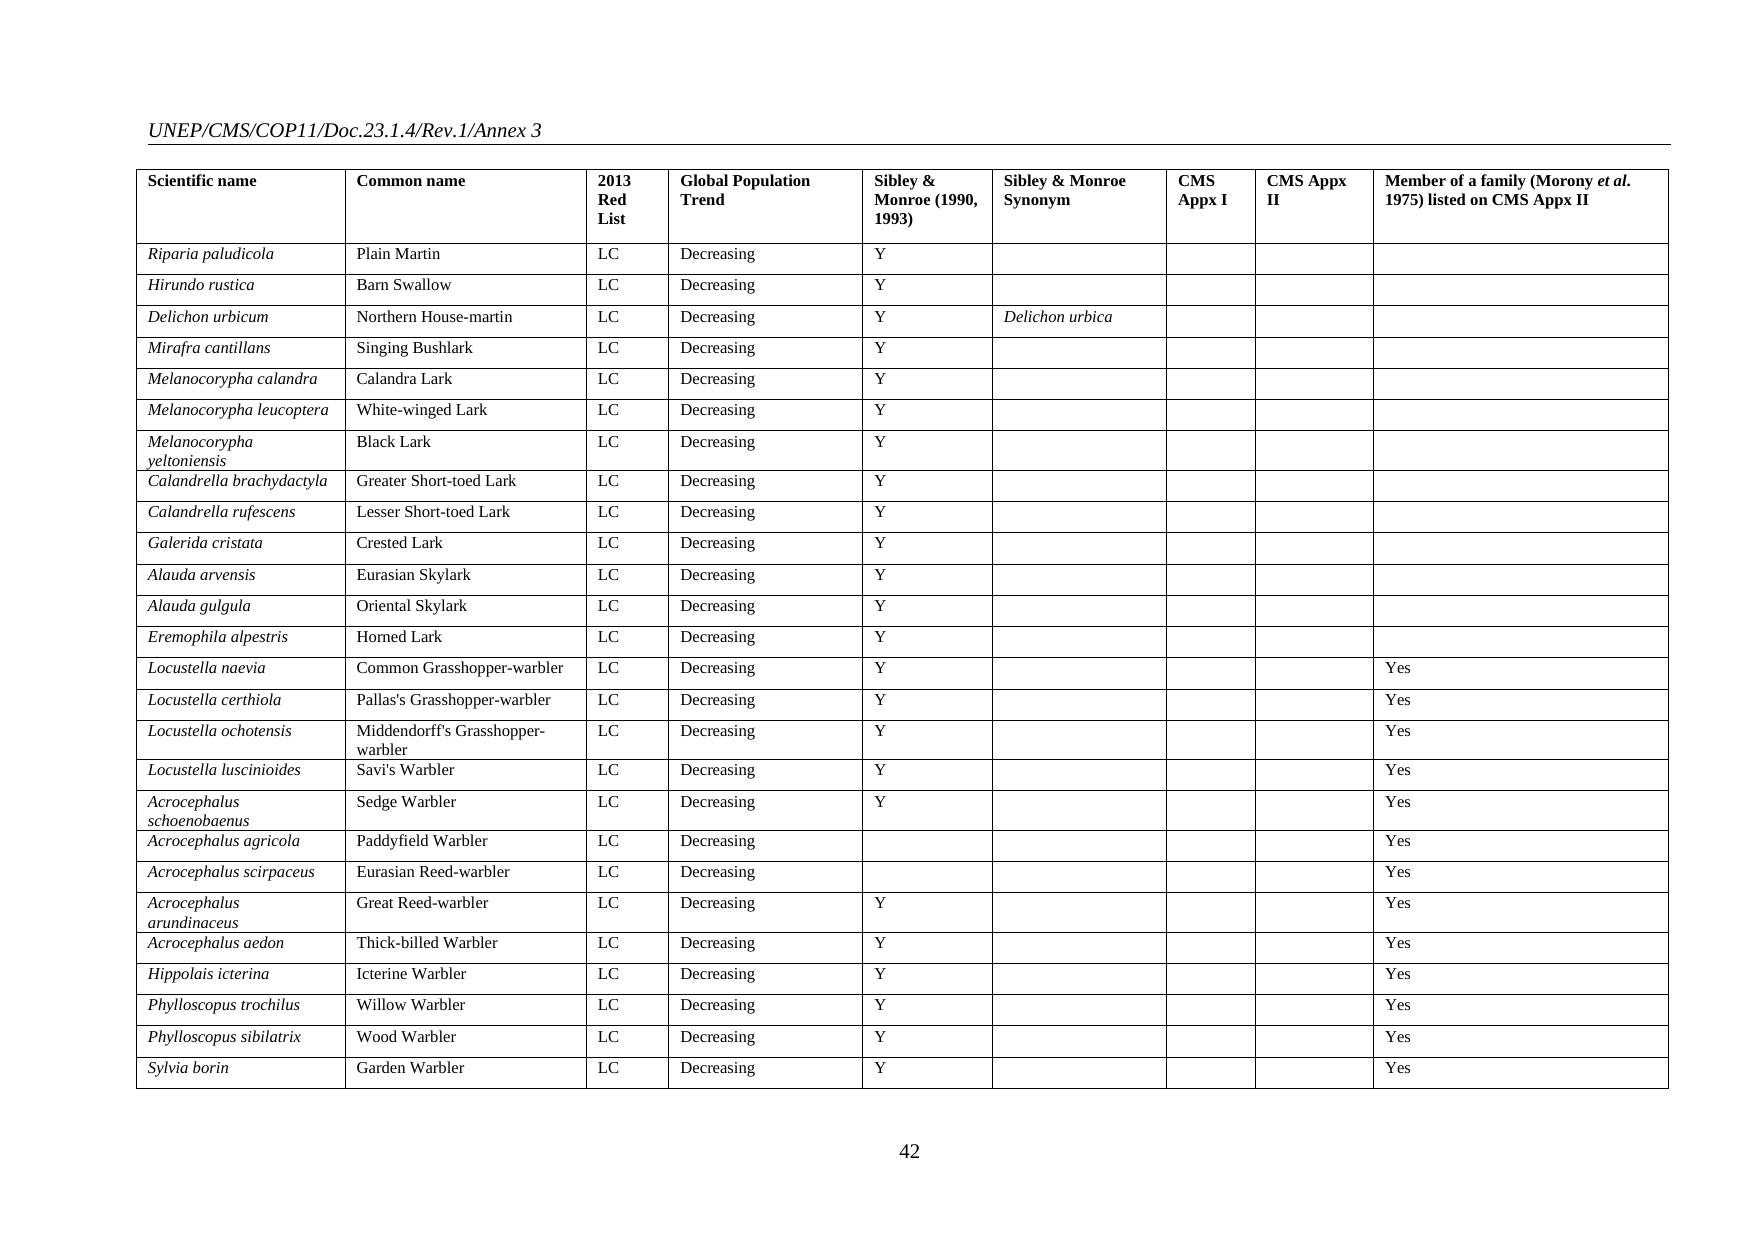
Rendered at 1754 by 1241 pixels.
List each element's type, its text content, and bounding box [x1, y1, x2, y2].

table_cell [1256, 627, 1373, 657]
table_cell LC [587, 471, 668, 501]
table_cell LC [587, 338, 668, 368]
table_cell Y [863, 533, 992, 563]
table_cell Y [863, 275, 992, 305]
table_cell Oriental Skylark [346, 596, 586, 626]
table_cell [1167, 431, 1255, 470]
table_cell Yes [1374, 893, 1668, 932]
table_cell Decreasing [669, 306, 862, 337]
table_cell Icterine Warbler [346, 964, 586, 994]
table_cell Decreasing [669, 791, 862, 830]
table_cell [993, 533, 1166, 563]
table_cell Acrocephalus agricola [137, 831, 345, 861]
table_cell [993, 862, 1166, 892]
table_cell [993, 893, 1166, 932]
table_cell [993, 338, 1166, 368]
table_cell Y [863, 1058, 992, 1088]
table_cell [1374, 369, 1668, 399]
table_cell Y [863, 471, 992, 501]
table_cell LC [587, 565, 668, 595]
table_cell Mirafra cantillans [137, 338, 345, 368]
table_cell Acrocephalus arundinaceus [137, 893, 345, 932]
table_cell LC [587, 306, 668, 337]
table_cell [1374, 306, 1668, 337]
table_cell Yes [1374, 690, 1668, 720]
table_cell Phylloscopus trochilus [137, 995, 345, 1025]
table_cell [993, 791, 1166, 830]
table_cell Y [863, 933, 992, 963]
table_header Global Population Trend [669, 170, 862, 243]
table_cell Decreasing [669, 721, 862, 759]
table_cell Barn Swallow [346, 275, 586, 305]
table_cell [1256, 831, 1373, 861]
table_cell [1256, 1026, 1373, 1057]
table_cell [1374, 596, 1668, 626]
table_header CMS Appx I [1167, 170, 1255, 243]
table_cell Y [863, 502, 992, 532]
table_cell [1256, 862, 1373, 892]
table_cell [1167, 565, 1255, 595]
table_cell Pallas's Grasshopper-warbler [346, 690, 586, 720]
table_header Sibley & Monroe Synonym [993, 170, 1166, 243]
table_cell Hirundo rustica [137, 275, 345, 305]
table_cell Phylloscopus sibilatrix [137, 1026, 345, 1057]
table_cell [1167, 1026, 1255, 1057]
table_cell Black Lark [346, 431, 586, 470]
table_cell LC [587, 893, 668, 932]
table_cell [1167, 964, 1255, 994]
table_cell [1374, 502, 1668, 532]
table_cell [1256, 306, 1373, 337]
table_cell Wood Warbler [346, 1026, 586, 1057]
table_cell LC [587, 933, 668, 963]
table_cell [993, 471, 1166, 501]
table_header Member of a family (Morony et al. 1975) listed on CMS Appx II [1374, 170, 1668, 243]
table_cell Delichon urbicum [137, 306, 345, 337]
table_cell Decreasing [669, 831, 862, 861]
table_cell LC [587, 533, 668, 563]
table_cell Y [863, 1026, 992, 1057]
table_cell Delichon urbica [993, 306, 1166, 337]
table_cell [1256, 791, 1373, 830]
table_cell [1374, 627, 1668, 657]
table_cell Decreasing [669, 1058, 862, 1088]
table_cell [1167, 471, 1255, 501]
table_cell Melanocorypha yeltoniensis [137, 431, 345, 470]
table_cell Y [863, 658, 992, 688]
table_cell Yes [1374, 862, 1668, 892]
table_cell Common Grasshopper-warbler [346, 658, 586, 688]
table_cell Lesser Short-toed Lark [346, 502, 586, 532]
table_cell LC [587, 431, 668, 470]
table_cell Acrocephalus schoenobaenus [137, 791, 345, 830]
table_cell Eremophila alpestris [137, 627, 345, 657]
table_cell [1167, 862, 1255, 892]
table_cell [1256, 471, 1373, 501]
table_cell [993, 400, 1166, 430]
table_cell LC [587, 1058, 668, 1088]
table_cell LC [587, 791, 668, 830]
table_cell Y [863, 431, 992, 470]
table_cell [993, 244, 1166, 274]
table_cell [1167, 596, 1255, 626]
table_cell Melanocorypha leucoptera [137, 400, 345, 430]
table_cell [993, 658, 1166, 688]
table_cell [1374, 471, 1668, 501]
table_cell Y [863, 995, 992, 1025]
table_cell Sylvia borin [137, 1058, 345, 1088]
table_cell Acrocephalus scirpaceus [137, 862, 345, 892]
table_cell [1167, 400, 1255, 430]
table_cell [863, 831, 992, 861]
table_cell [993, 596, 1166, 626]
table_cell Calandrella rufescens [137, 502, 345, 532]
table_cell LC [587, 964, 668, 994]
table_cell [1256, 502, 1373, 532]
table_cell Y [863, 565, 992, 595]
table_cell Calandrella brachydactyla [137, 471, 345, 501]
table_header Sibley & Monroe (1990, 1993) [863, 170, 992, 243]
table_cell [993, 933, 1166, 963]
table_cell Decreasing [669, 400, 862, 430]
table_cell Hippolais icterina [137, 964, 345, 994]
table_cell Decreasing [669, 995, 862, 1025]
table_cell Decreasing [669, 690, 862, 720]
table_cell Y [863, 690, 992, 720]
table_cell Melanocorypha calandra [137, 369, 345, 399]
table_cell Decreasing [669, 658, 862, 688]
table_cell [1167, 933, 1255, 963]
table_cell Yes [1374, 760, 1668, 790]
table_cell Yes [1374, 964, 1668, 994]
table_cell [1256, 658, 1373, 688]
table_cell Eurasian Reed-warbler [346, 862, 586, 892]
table_cell [993, 1026, 1166, 1057]
table_cell [1167, 831, 1255, 861]
table_cell Garden Warbler [346, 1058, 586, 1088]
table_cell Galerida cristata [137, 533, 345, 563]
table_cell [1256, 721, 1373, 759]
table_cell [1256, 431, 1373, 470]
table_cell [993, 690, 1166, 720]
table_cell [1256, 244, 1373, 274]
table_cell Calandra Lark [346, 369, 586, 399]
table_cell LC [587, 690, 668, 720]
table_cell Paddyfield Warbler [346, 831, 586, 861]
table_cell Locustella luscinioides [137, 760, 345, 790]
table_cell LC [587, 627, 668, 657]
table_cell LC [587, 658, 668, 688]
table_header Common name [346, 170, 586, 243]
table_cell Decreasing [669, 431, 862, 470]
table_cell LC [587, 502, 668, 532]
table_cell [1256, 369, 1373, 399]
table_cell [1374, 244, 1668, 274]
table_cell LC [587, 596, 668, 626]
table_cell Locustella naevia [137, 658, 345, 688]
table_cell Decreasing [669, 275, 862, 305]
table_cell [1256, 400, 1373, 430]
table_cell Y [863, 964, 992, 994]
table_cell LC [587, 721, 668, 759]
table_cell [1374, 565, 1668, 595]
table_cell Acrocephalus aedon [137, 933, 345, 963]
table_cell Yes [1374, 933, 1668, 963]
table_cell Middendorff's Grasshopper-warbler [346, 721, 586, 759]
table_cell LC [587, 760, 668, 790]
table_cell Yes [1374, 831, 1668, 861]
table_cell Y [863, 596, 992, 626]
table_cell [1256, 690, 1373, 720]
table_cell Y [863, 306, 992, 337]
table_cell [1167, 658, 1255, 688]
table_cell Y [863, 627, 992, 657]
table_cell [1167, 791, 1255, 830]
table_cell [1167, 1058, 1255, 1088]
table_cell Y [863, 244, 992, 274]
table_cell Sedge Warbler [346, 791, 586, 830]
table_cell LC [587, 369, 668, 399]
table_cell Yes [1374, 791, 1668, 830]
table_cell [1374, 275, 1668, 305]
table_cell [1256, 533, 1373, 563]
table_cell [1374, 533, 1668, 563]
table_cell [1256, 338, 1373, 368]
table_cell Crested Lark [346, 533, 586, 563]
table_cell [993, 431, 1166, 470]
table_cell Decreasing [669, 471, 862, 501]
table_cell Y [863, 893, 992, 932]
table_cell Decreasing [669, 338, 862, 368]
table_cell Alauda arvensis [137, 565, 345, 595]
table_cell Decreasing [669, 244, 862, 274]
table_cell [993, 502, 1166, 532]
table_cell Horned Lark [346, 627, 586, 657]
table_cell [993, 275, 1166, 305]
table_cell [993, 565, 1166, 595]
table_cell White-winged Lark [346, 400, 586, 430]
table_cell LC [587, 244, 668, 274]
table_cell LC [587, 1026, 668, 1057]
table_cell LC [587, 275, 668, 305]
table_cell Willow Warbler [346, 995, 586, 1025]
table_cell [1167, 995, 1255, 1025]
table_cell [1374, 431, 1668, 470]
table_cell [993, 964, 1166, 994]
table_cell [1167, 244, 1255, 274]
table_cell Decreasing [669, 502, 862, 532]
table_cell [993, 995, 1166, 1025]
table_cell [993, 721, 1166, 759]
table_cell [1167, 306, 1255, 337]
table_cell Riparia paludicola [137, 244, 345, 274]
table_cell [993, 831, 1166, 861]
table_cell Decreasing [669, 369, 862, 399]
table_header 2013 Red List [587, 170, 668, 243]
table_cell Yes [1374, 1058, 1668, 1088]
table_cell [1256, 1058, 1373, 1088]
table_header CMS Appx II [1256, 170, 1373, 243]
table_cell [1167, 275, 1255, 305]
table_cell [1167, 690, 1255, 720]
table_cell [1167, 369, 1255, 399]
table_cell Locustella ochotensis [137, 721, 345, 759]
table_cell LC [587, 400, 668, 430]
table_cell LC [587, 831, 668, 861]
table_cell [993, 627, 1166, 657]
table_cell Yes [1374, 995, 1668, 1025]
table_cell [1167, 338, 1255, 368]
table_cell Y [863, 760, 992, 790]
table_cell [1167, 502, 1255, 532]
table_cell Y [863, 721, 992, 759]
table_cell [1167, 760, 1255, 790]
table_cell Decreasing [669, 565, 862, 595]
table_cell [1256, 565, 1373, 595]
table_cell [1167, 721, 1255, 759]
table_cell Yes [1374, 658, 1668, 688]
table_cell Decreasing [669, 596, 862, 626]
table_header Scientific name [137, 170, 345, 243]
table_cell LC [587, 862, 668, 892]
table_cell Greater Short-toed Lark [346, 471, 586, 501]
table_cell [1374, 400, 1668, 430]
table_cell [863, 862, 992, 892]
table_cell [1256, 933, 1373, 963]
table_cell Locustella certhiola [137, 690, 345, 720]
table_cell Savi's Warbler [346, 760, 586, 790]
table_cell Eurasian Skylark [346, 565, 586, 595]
table_cell Y [863, 791, 992, 830]
table_cell Alauda gulgula [137, 596, 345, 626]
table_cell [1256, 596, 1373, 626]
table_cell Decreasing [669, 862, 862, 892]
table_cell [993, 1058, 1166, 1088]
table_cell Yes [1374, 1026, 1668, 1057]
table_cell Yes [1374, 721, 1668, 759]
table_cell Decreasing [669, 893, 862, 932]
table_cell Y [863, 338, 992, 368]
table_cell Y [863, 400, 992, 430]
table_cell [1167, 627, 1255, 657]
table_cell [1167, 533, 1255, 563]
table_cell LC [587, 995, 668, 1025]
table_cell [1256, 995, 1373, 1025]
table_cell Decreasing [669, 933, 862, 963]
table_cell Great Reed-warbler [346, 893, 586, 932]
table_cell Northern House-martin [346, 306, 586, 337]
table_cell [993, 369, 1166, 399]
table_cell [993, 760, 1166, 790]
table_cell [1256, 893, 1373, 932]
table_cell Y [863, 369, 992, 399]
table_cell Decreasing [669, 533, 862, 563]
table_cell Thick-billed Warbler [346, 933, 586, 963]
table_cell Plain Martin [346, 244, 586, 274]
table_cell [1256, 964, 1373, 994]
table_cell [1374, 338, 1668, 368]
table_cell Decreasing [669, 627, 862, 657]
table_cell Singing Bushlark [346, 338, 586, 368]
table_cell Decreasing [669, 964, 862, 994]
table_cell [1256, 760, 1373, 790]
table_cell [1256, 275, 1373, 305]
table_cell Decreasing [669, 1026, 862, 1057]
table_cell Decreasing [669, 760, 862, 790]
table_cell [1167, 893, 1255, 932]
